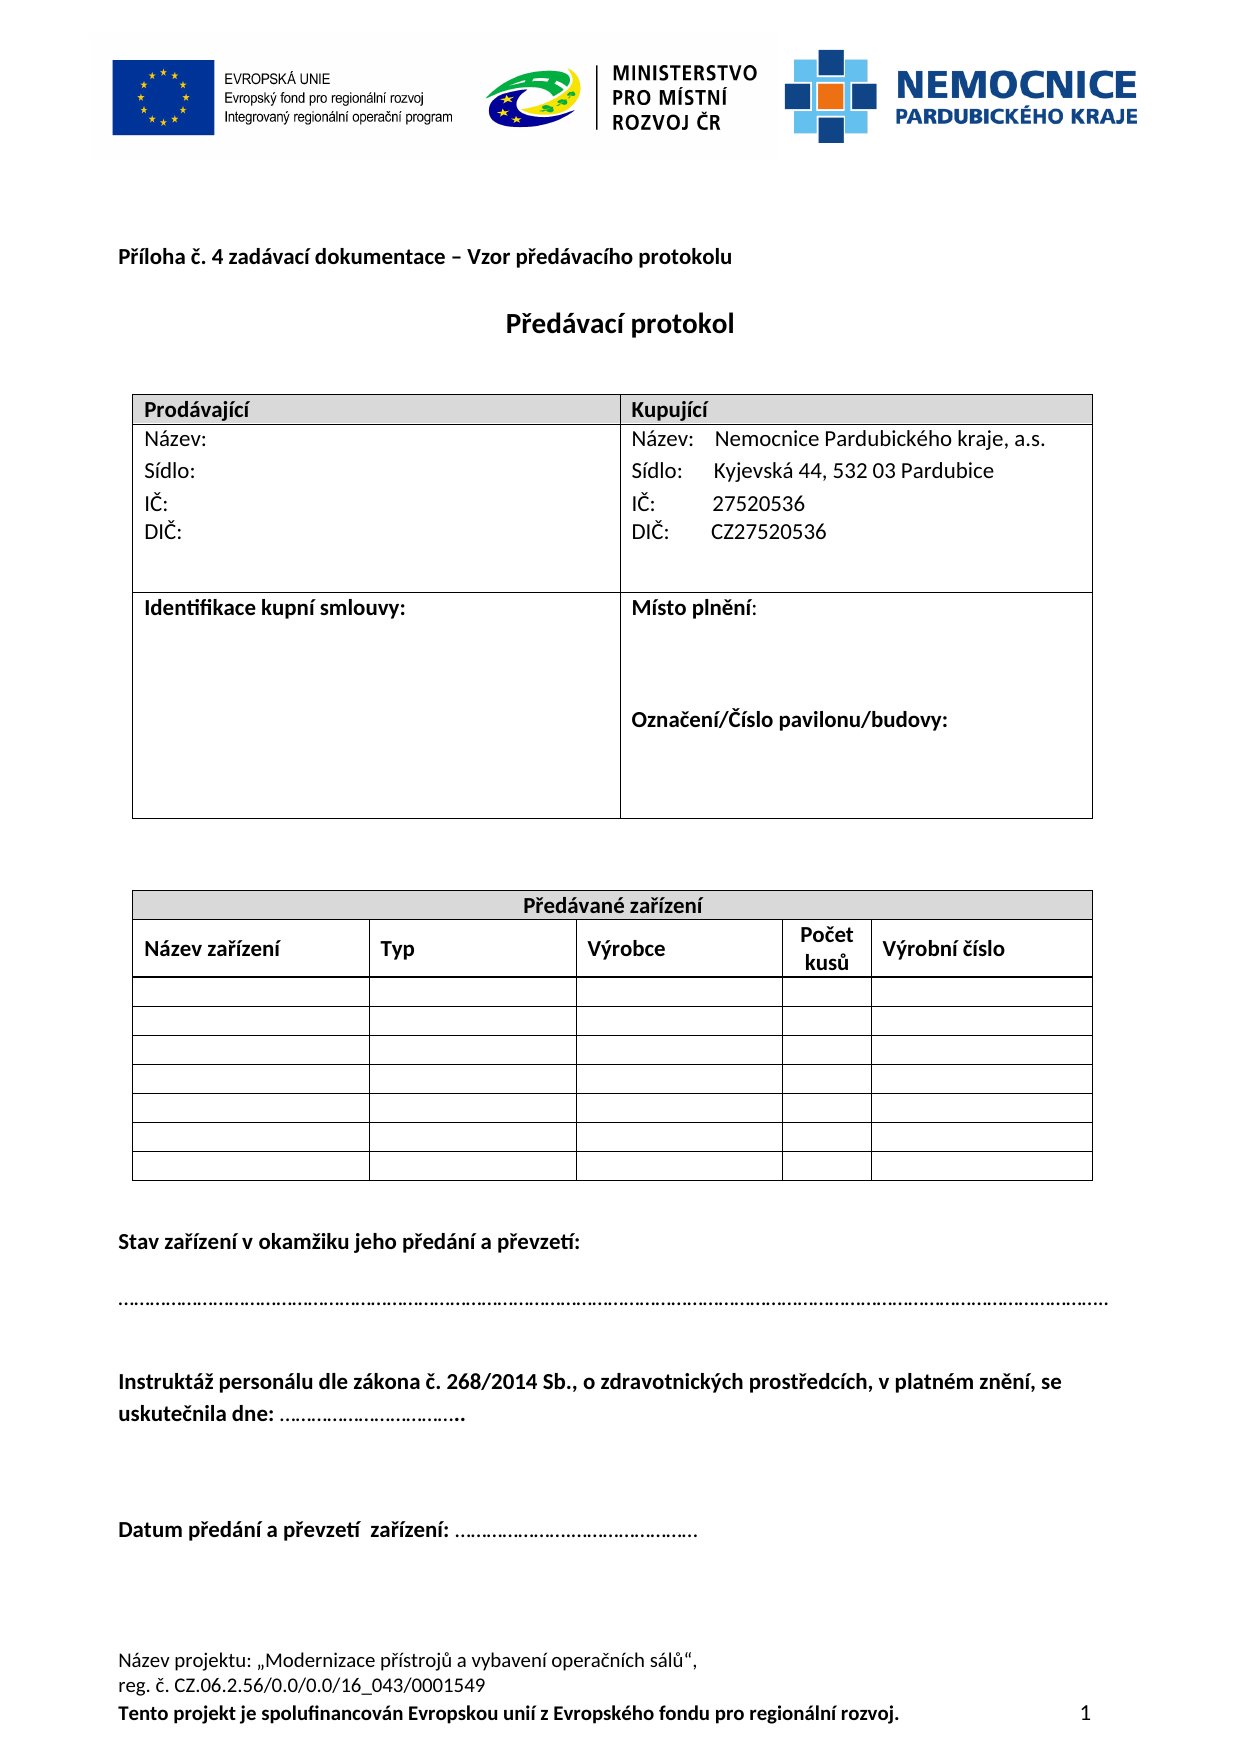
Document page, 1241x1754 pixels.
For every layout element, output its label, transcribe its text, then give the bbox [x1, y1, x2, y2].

table_cell [370, 1036, 576, 1064]
table_cell [872, 1065, 1092, 1093]
subtitle Příloha č. 4 zadávací dokumentace – Vzor předávacího protokolu [118, 242, 1122, 270]
table_cell Výrobce [577, 920, 782, 976]
table_cell [370, 1152, 576, 1180]
table_cell [577, 1123, 782, 1151]
table_cell [783, 1036, 871, 1064]
table_cell Název: Sídlo: IČ: DIČ: [133, 425, 620, 592]
picture [90, 34, 779, 160]
table_cell [872, 1007, 1092, 1034]
table_cell [577, 1036, 782, 1064]
table_cell [872, 1123, 1092, 1151]
table_cell [783, 1152, 871, 1180]
table_cell [133, 1123, 369, 1151]
table_cell [133, 1036, 369, 1064]
table_cell [872, 1036, 1092, 1064]
table_cell [133, 978, 369, 1006]
table_cell Název: Nemocnice Pardubického kraje, a.s. Sídlo: Kyjevská 44, 532 03 Pardubice IČ: 27520536 DIČ: CZ27520536 [621, 425, 1092, 592]
text Instruktáž personálu dle zákona č. 268/2014 Sb., o zdravotnických prostředcích, v platném znění, se uskutečnila dne: …………………………….. [118, 1367, 1122, 1427]
table_cell Typ [370, 920, 576, 976]
table_cell [872, 1152, 1092, 1180]
table_cell [783, 1065, 871, 1093]
table_cell [577, 1065, 782, 1093]
text Stav zařízení v okamžiku jeho předání a převzetí: [118, 1227, 1122, 1255]
table_header Kupující [621, 395, 1092, 423]
table_header Předávané zařízení [133, 891, 1092, 919]
table_cell Výrobní číslo [872, 920, 1092, 976]
table_cell [577, 1152, 782, 1180]
table_cell [577, 1007, 782, 1034]
table_cell [370, 1007, 576, 1034]
table_cell [370, 1123, 576, 1151]
table_cell [133, 1007, 369, 1034]
table_cell [783, 978, 871, 1006]
table_cell [133, 1152, 369, 1180]
table_cell [370, 1065, 576, 1093]
text Datum předání a převzetí zařízení: ………………….…………………… [118, 1515, 1122, 1543]
text …………………………………………………………………………………………………………………………………………………………………….. [118, 1283, 1122, 1311]
table_cell [577, 1094, 782, 1122]
table_cell [133, 1065, 369, 1093]
table_cell [783, 1123, 871, 1151]
table_header Prodávající [133, 395, 620, 423]
table_cell [577, 978, 782, 1006]
table_cell [783, 1094, 871, 1122]
table_cell Identifikace kupní smlouvy: [133, 593, 620, 817]
table_cell [872, 1094, 1092, 1122]
picture [783, 48, 1137, 144]
table_cell [872, 978, 1092, 1006]
subtitle Předávací protokol [118, 306, 1122, 341]
table_cell Název zařízení [133, 920, 369, 976]
table_cell Místo plnění: Označení/Číslo pavilonu/budovy: [621, 593, 1092, 817]
table_cell Počet kusů [783, 920, 871, 976]
table_cell [783, 1007, 871, 1034]
table_cell [370, 978, 576, 1006]
table_cell [133, 1094, 369, 1122]
table_cell [370, 1094, 576, 1122]
